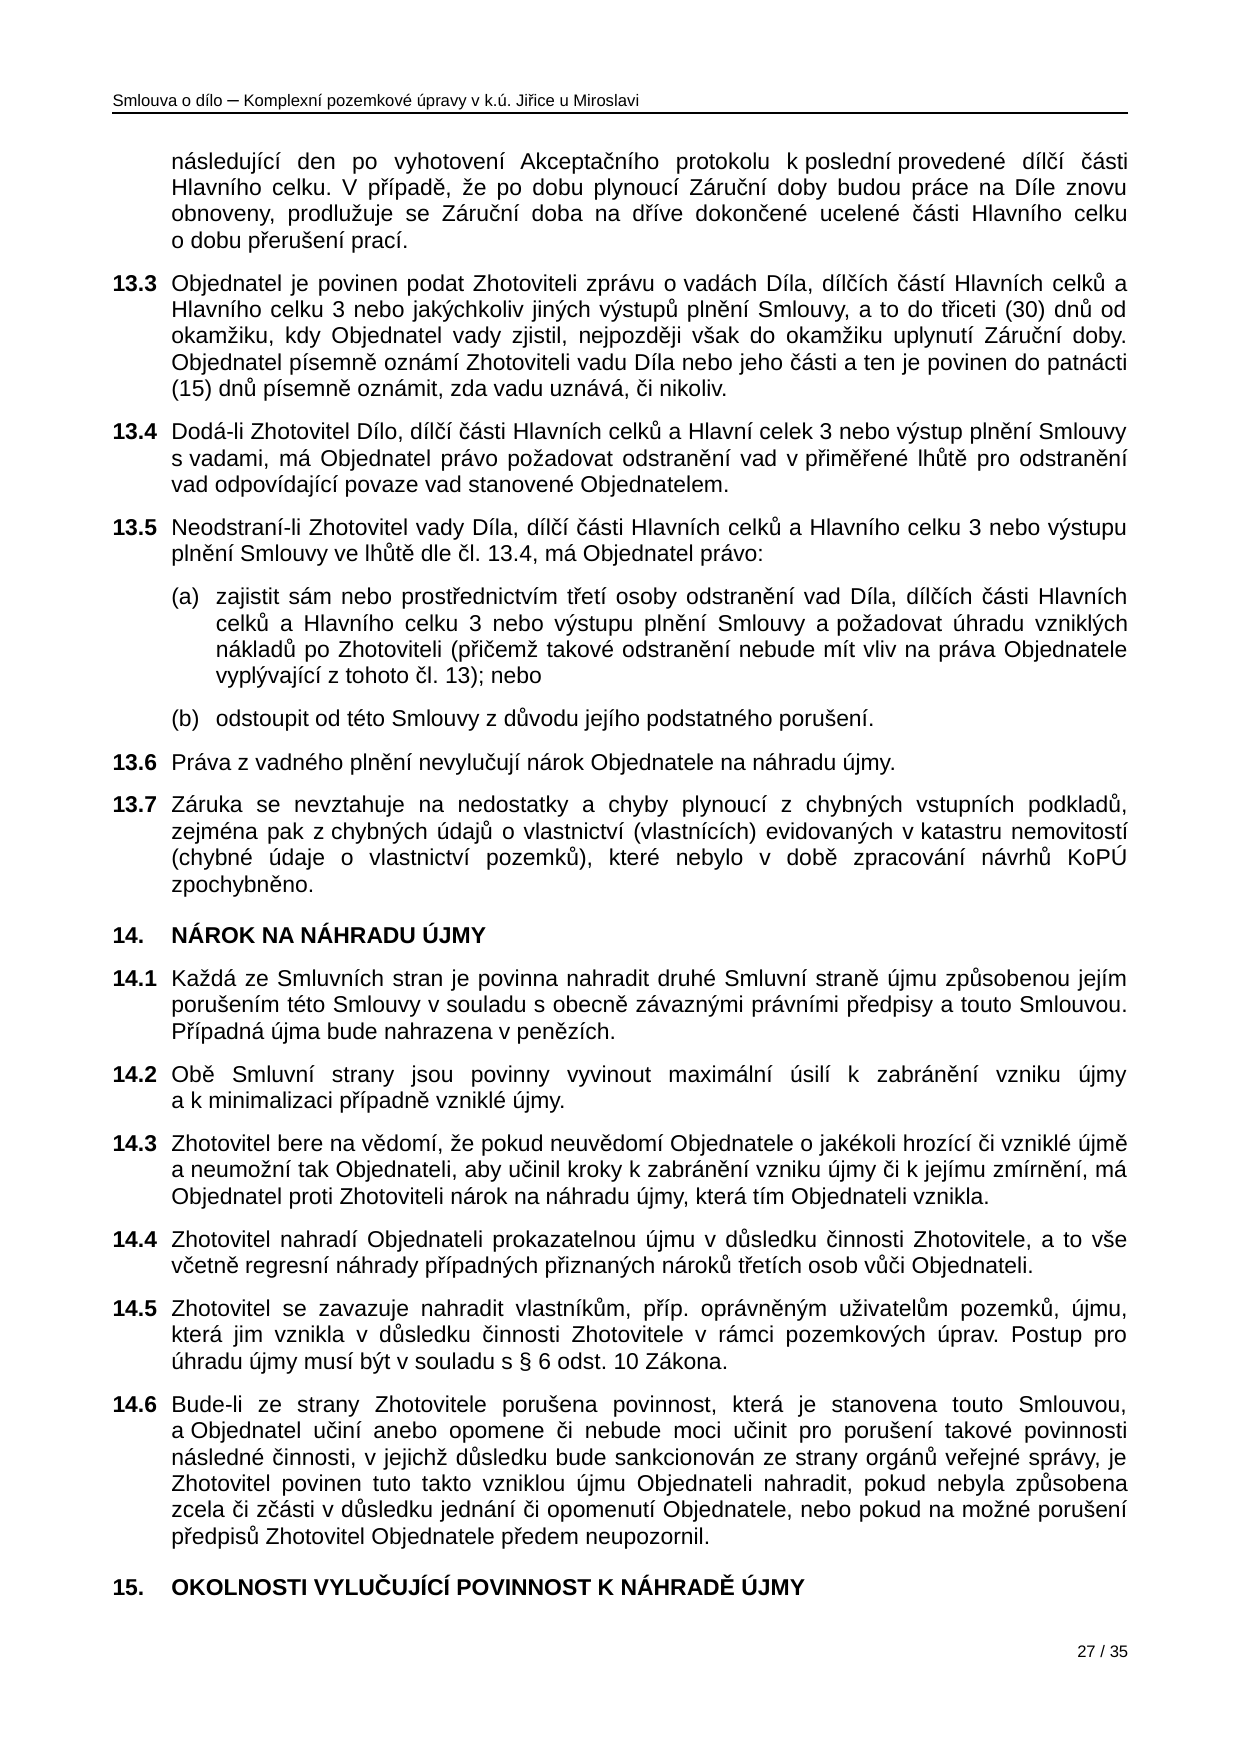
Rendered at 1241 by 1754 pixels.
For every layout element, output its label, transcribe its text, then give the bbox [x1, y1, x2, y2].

text Zhotovitel nahradí Objednateli prokazatelnou újmu v důsledku činnosti Zhotovitele, a to vše včetně regresní náhrady případných přiznaných nároků třetích osob vůči Objednateli. [112, 1226, 1128, 1278]
text Okolnosti vylučující povinnost k náhradě újmy [112, 1574, 1128, 1600]
text Dodá-li Zhotovitel Dílo, dílčí části Hlavních celků a Hlavní celek 3 nebo výstup plnění Smlouvy s vadami, má Objednatel právo požadovat odstranění vad v přiměřené lhůtě pro odstranění vad odpovídající povaze vad stanovené Objednatelem. [112, 418, 1128, 497]
text Práva z vadného plnění nevylučují nárok Objednatele na náhradu újmy. [112, 748, 1128, 775]
text Zhotovitel se zavazuje nahradit vlastníkům, příp. oprávněným uživatelům pozemků, újmu, která jim vznikla v důsledku činnosti Zhotovitele v rámci pozemkových úprav. Postup pro úhradu újmy musí být v souladu s § 6 odst. 10 Zákona. [112, 1295, 1128, 1374]
text Obě Smluvní strany jsou povinny vyvinout maximální úsilí k zabránění vzniku újmy a k minimalizaci případně vzniklé újmy. [112, 1061, 1128, 1113]
text Zhotovitel bere na vědomí, že pokud neuvědomí Objednatele o jakékoli hrozící či vzniklé újmě a neumožní tak Objednateli, aby učinil kroky k zabránění vzniku újmy či k jejímu zmírnění, má Objednatel proti Zhotoviteli nárok na náhradu újmy, která tím Objednateli vznikla. [112, 1130, 1128, 1209]
text Nárok na náhradu újmy [112, 922, 1128, 948]
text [112, 148, 1128, 253]
list zajistit sám nebo prostřednictvím třetí osoby odstranění vad Díla, dílčích části Hlavních celků a Hlavního celku 3 nebo výstupu plnění Smlouvy a požadovat úhradu vzniklých nákladů po Zhotoviteli (přičemž takové odstranění nebude mít vliv na práva Objednatele vyplývající z tohoto čl. 13); nebo [171, 583, 1128, 689]
text Každá ze Smluvních stran je povinna nahradit druhé Smluvní straně újmu způsobenou jejím porušením této Smlouvy v souladu s obecně závaznými právními předpisy a touto Smlouvou. Případná újma bude nahrazena v penězích. [112, 965, 1128, 1044]
text Záruka se nevztahuje na nedostatky a chyby plynoucí z chybných vstupních podkladů, zejména pak z chybných údajů o vlastnictví (vlastnících) evidovaných v katastru nemovitostí (chybné údaje o vlastnictví pozemků), které nebylo v době zpracování návrhů KoPÚ zpochybněno. [112, 791, 1128, 897]
text odstoupit od této Smlouvy z důvodu jejího podstatného porušení. [171, 705, 1128, 732]
text Bude-li ze strany Zhotovitele porušena povinnost, která je stanovena touto Smlouvou, a Objednatel učiní anebo opomene či nebude moci učinit pro porušení takové povinnosti následné činnosti, v jejichž důsledku bude sankcionován ze strany orgánů veřejné správy, je Zhotovitel povinen tuto takto vzniklou újmu Objednateli nahradit, pokud nebyla způsobena zcela či zčásti v důsledku jednání či opomenutí Objednatele, nebo pokud na možné porušení předpisů Zhotovitel Objednatele předem neupozornil. [112, 1391, 1128, 1549]
text Neodstraní-li Zhotovitel vady Díla, dílčí části Hlavních celků a Hlavního celku 3 nebo výstupu plnění Smlouvy ve lhůtě dle čl. 13.4, má Objednatel právo: [112, 514, 1128, 567]
text Objednatel je povinen podat Zhotoviteli zprávu o vadách Díla, dílčích částí Hlavních celků a Hlavního celku 3 nebo jakýchkoliv jiných výstupů plnění Smlouvy, a to do třiceti (30) dnů od okamžiku, kdy Objednatel vady zjistil, nejpozději však do okamžiku uplynutí Záruční doby. Objednatel písemně oznámí Zhotoviteli vadu Díla nebo jeho části a ten je povinen do patnácti (15) dnů písemně oznámit, zda vadu uznává, či nikoliv. [112, 270, 1128, 402]
